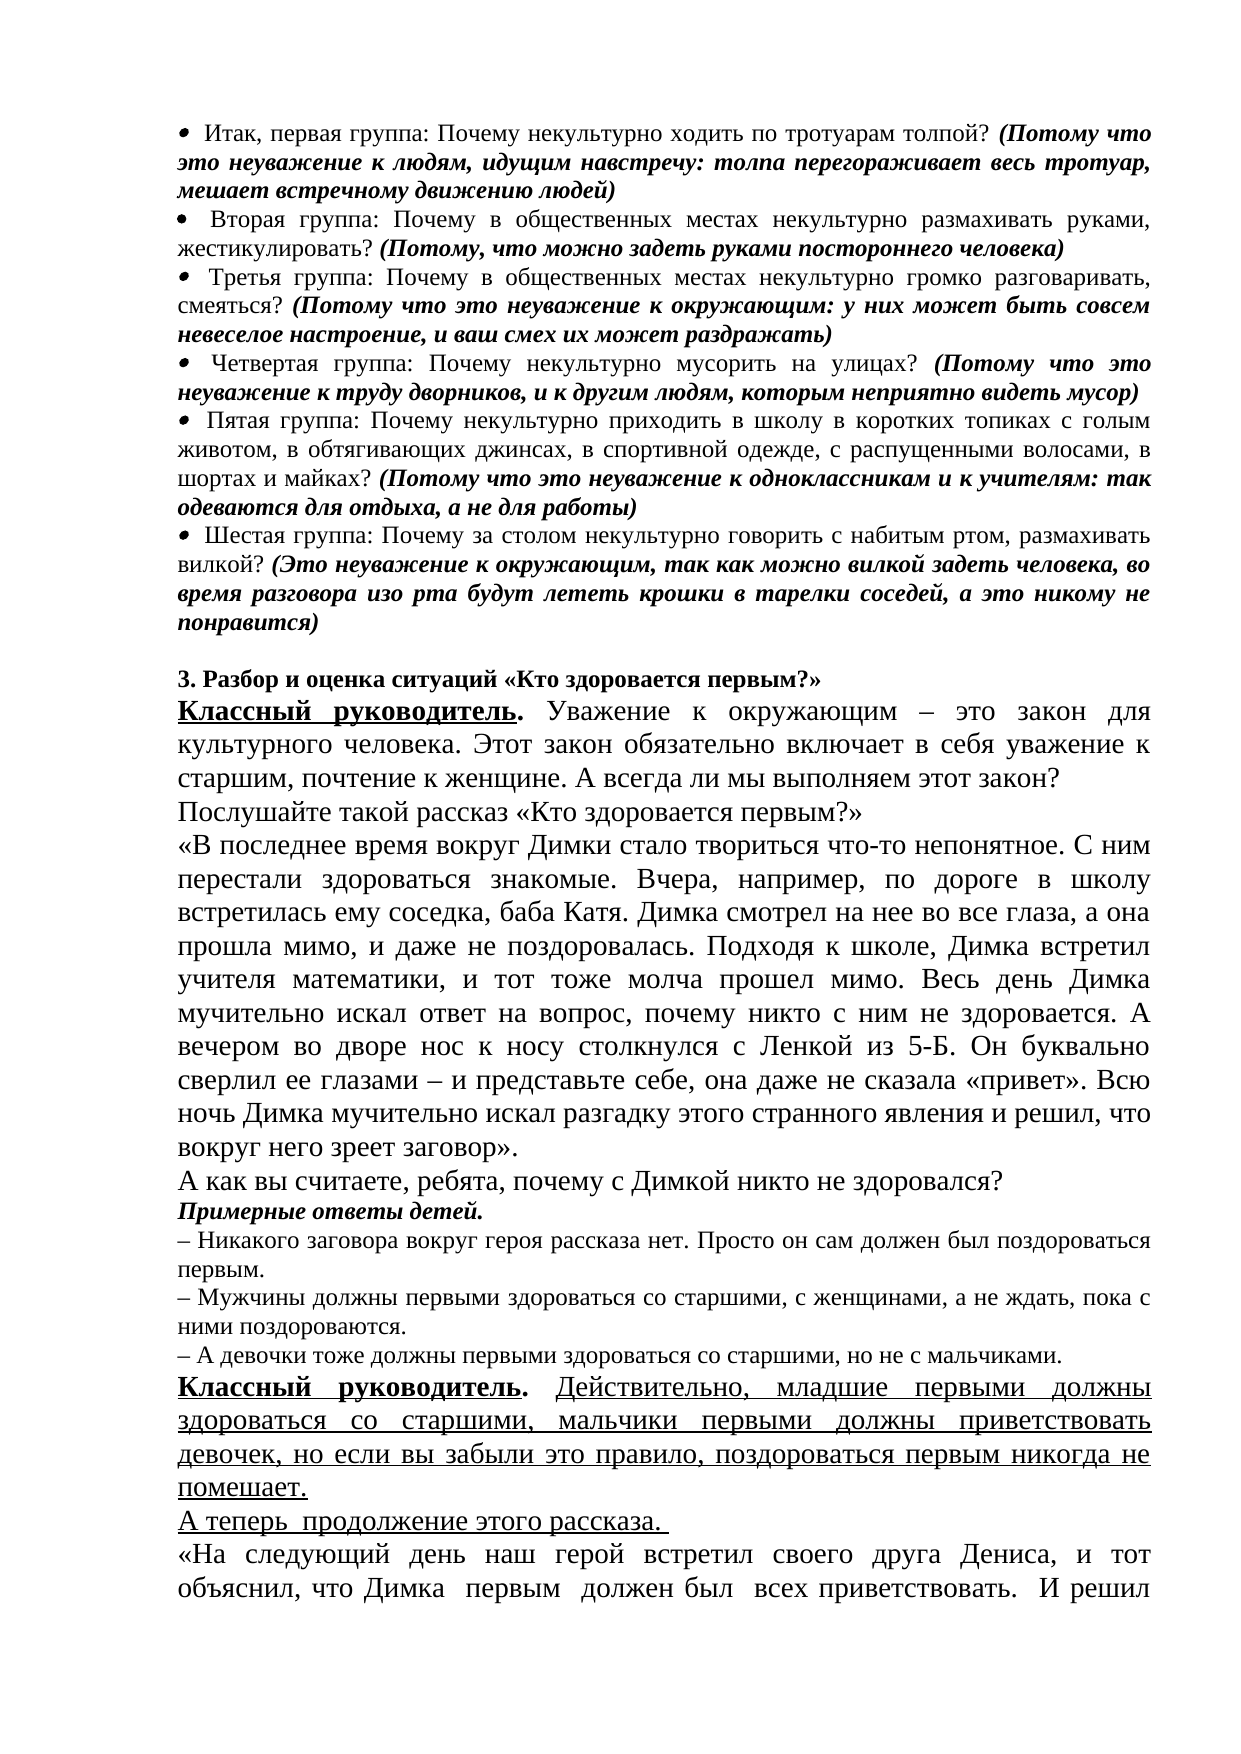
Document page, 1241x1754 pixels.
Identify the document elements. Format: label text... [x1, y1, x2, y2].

text Классный руководитель. Действительно, младшие первыми должны здороваться со старшими, мальчики первыми должны приветствовать девочек, но если вы забыли это правило, поздороваться первым никогда не помешает. [177, 1432, 1152, 1503]
text Послушайте такой рассказ «Кто здоровается первым?» [177, 794, 1152, 827]
text А как вы считаете, ребята, почему с Димкой никто не здоровался? [177, 1163, 1152, 1196]
text – Никакого заговора вокруг героя рассказа нет. Просто он сам должен был поздороваться первым. [177, 1225, 1152, 1282]
list Третья группа: Почему в общественных местах некультурно громко разговаривать, смеяться? (Потому что это неуважение к окружающим: у них может быть совсем невеселое настроение, и ваш смех их может раздражать) [177, 262, 1152, 348]
text – А девочки тоже должны первыми здороваться со старшими, но не с мальчиками. [177, 1340, 1152, 1369]
list Вторая группа: Почему в общественных местах некультурно размахивать руками, жестикулировать? (Потому, что можно задеть руками постороннего человека) [177, 204, 1152, 262]
list Пятая группа: Почему некультурно приходить в школу в коротких топиках с голым животом, в обтягивающих джинсах, в спортивной одежде, с распущенными волосами, в шортах и майках? (Потому что это неуважение к одноклассникам и к учителям: так одеваются для отдыха, а не для работы) [177, 406, 1152, 521]
list Шестая группа: Почему за столом некультурно говорить с набитым ртом, размахивать вилкой? (Это неуважение к окружающим, так как можно вилкой задеть человека, во время разговора изо рта будут лететь крошки в тарелки соседей, а это никому не понравится) [177, 521, 1152, 636]
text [177, 1536, 1152, 1603]
text – Мужчины должны первыми здороваться со старшими, с женщинами, а не ждать, пока с ними поздороваются. [177, 1282, 1152, 1340]
list Четвертая группа: Почему некультурно мусорить на улицах? (Потому что это неуважение к труду дворников, и к другим людям, которым неприятно видеть мусор) [177, 348, 1152, 406]
text 3. Разбор и оценка ситуаций «Кто здоровается первым?» [177, 664, 1152, 693]
text А теперь продолжение этого рассказа. [177, 1503, 1152, 1536]
text Классный руководитель. Действительно, младшие первыми должны здороваться со старшими, мальчики первыми должны приветствовать девочек, но если вы забыли это правило, поздороваться первым никогда не помешает. [177, 1369, 1152, 1431]
text Примерные ответы детей. [177, 1196, 1152, 1225]
list Итак, первая группа: Почему некультурно ходить по тротуарам толпой? (Потому что это неуважение к людям, идущим навстречу: толпа перегораживает весь тротуар, мешает встречному движению людей) [177, 118, 1152, 204]
text Классный руководитель. Уважение к окружающим – это закон для культурного человека. Этот закон обязательно включает в себя уважение к старшим, почтение к женщине. А всегда ли мы выполняем этот закон? [177, 693, 1152, 794]
text «В последнее время вокруг Димки стало твориться что-то непонятное. С ним перестали здороваться знакомые. Вчера, например, по дороге в школу встретилась ему соседка, баба Катя. Димка смотрел на нее во все глаза, а она прошла мимо, и даже не поздоровалась. Подходя к школе, Димка встретил учителя математики, и тот тоже молча прошел мимо. Весь день Димка мучительно искал ответ на вопрос, почему никто с ним не здоровается. А вечером во дворе нос к носу столкнулся с Ленкой из 5-Б. Он буквально сверлил ее глазами – и представьте себе, она даже не сказала «привет». Всю ночь Димка мучительно искал разгадку этого странного явления и решил, что вокруг него зреет заговор». [177, 827, 1152, 1163]
